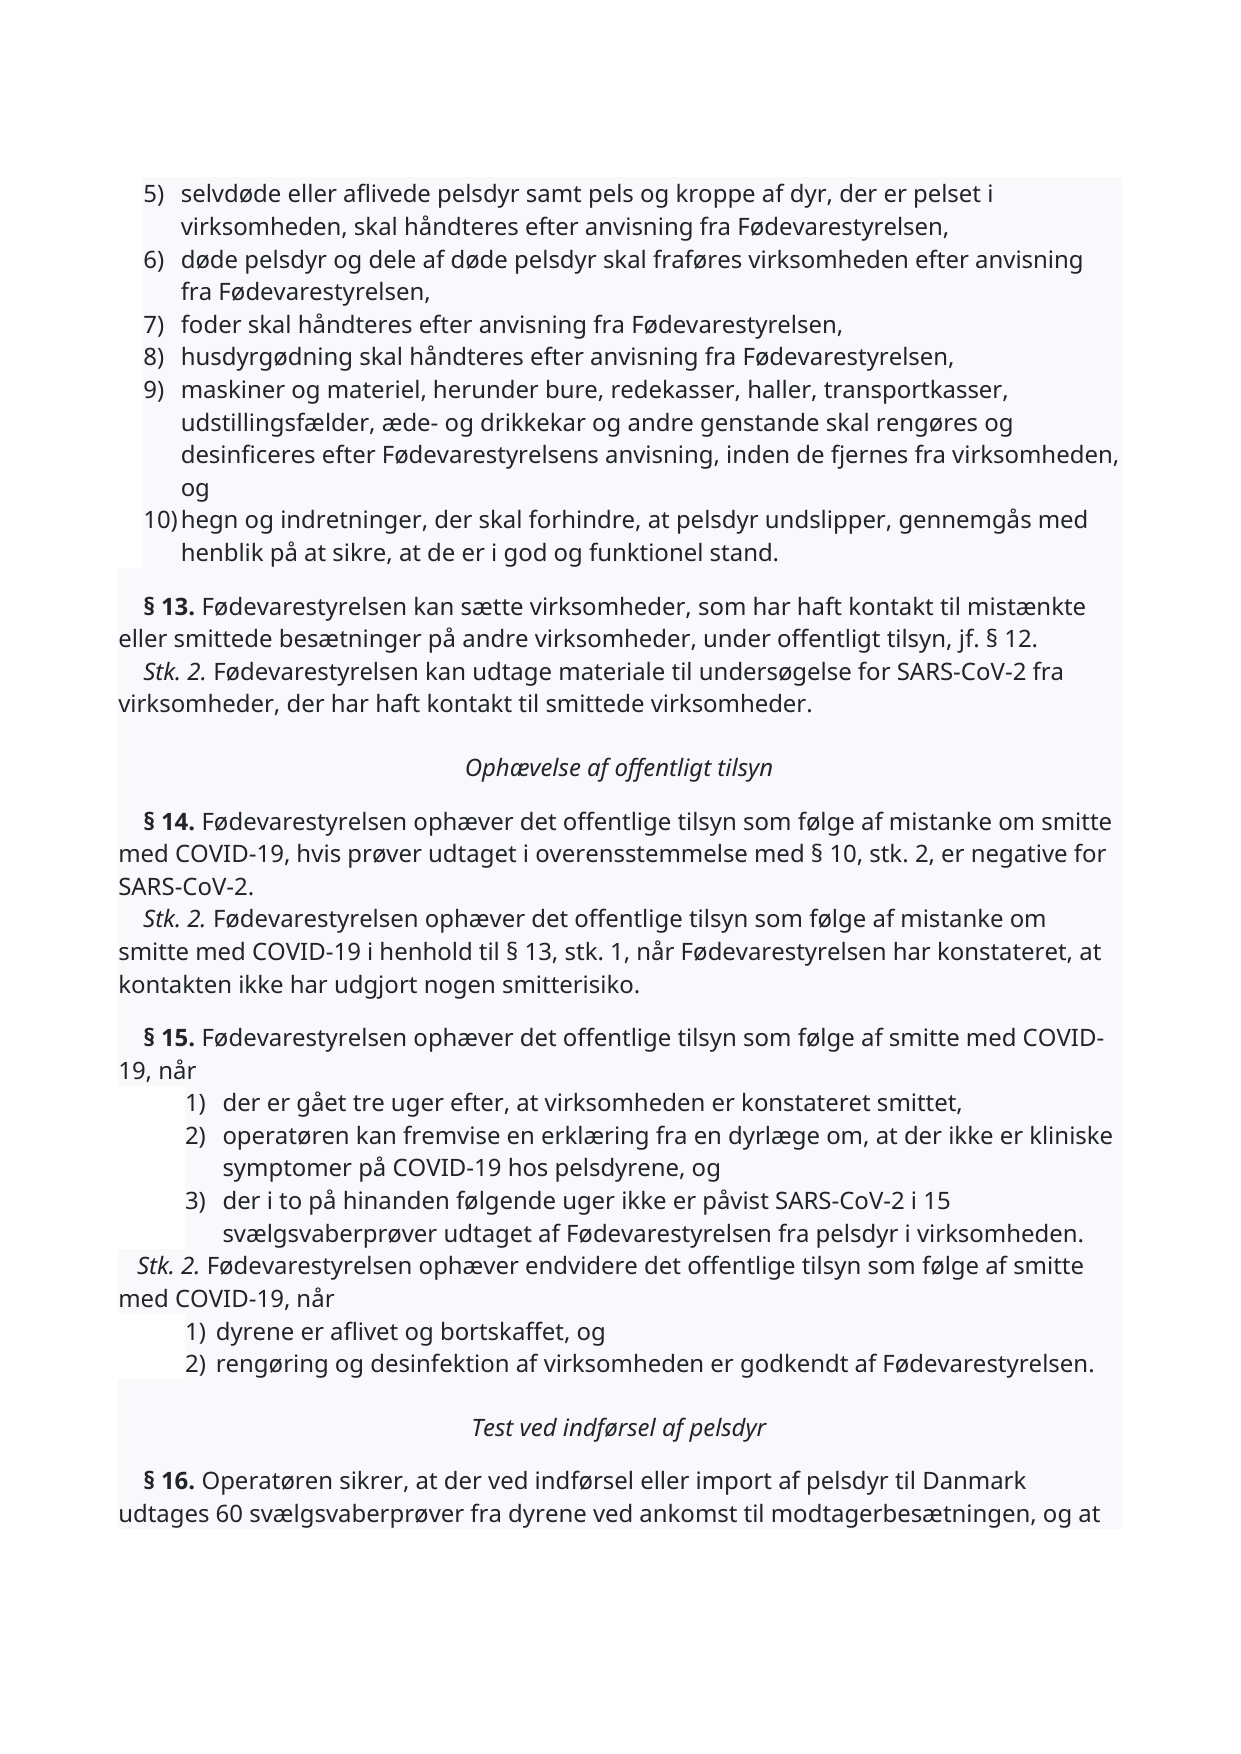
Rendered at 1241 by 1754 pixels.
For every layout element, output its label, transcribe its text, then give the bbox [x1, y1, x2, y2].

text § 14. Fødevarestyrelsen ophæver det offentlige tilsyn som følge af mistanke om smitte med COVID-19, hvis prøver udtaget i overensstemmelse med § 10, stk. 2, er negative for SARS-CoV-2. Stk. 2. Fødevarestyrelsen ophæver det offentlige tilsyn som følge af mistanke om smitte med COVID-19 i henhold til § 13, stk. 1, når Fødevarestyrelsen har konstateret, at kontakten ikke har udgjort nogen smitterisiko. [118, 804, 1122, 1000]
list maskiner og materiel, herunder bure, redekasser, haller, transportkasser, udstillingsfælder, æde- og drikkekar og andre genstande skal rengøres og desinficeres efter Fødevarestyrelsens anvisning, inden de fjernes fra virksomheden, og [143, 373, 1122, 503]
list der i to på hinanden følgende uger ikke er påvist SARS-CoV-2 i 15 svælgsvaberprøver udtaget af Fødevarestyrelsen fra pelsdyr i virksomheden. [185, 1184, 1122, 1249]
list selvdøde eller aflivede pelsdyr samt pels og kroppe af dyr, der er pelset i virksomheden, skal håndteres efter anvisning fra Fødevarestyrelsen, [143, 177, 1122, 242]
list husdyrgødning skal håndteres efter anvisning fra Fødevarestyrelsen, [143, 340, 1122, 373]
list dyrene er aflivet og bortskaffet, og [185, 1314, 1122, 1347]
list der er gået tre uger efter, at virksomheden er konstateret smittet, [185, 1086, 1122, 1119]
list rengøring og desinfektion af virksomheden er godkendt af Fødevarestyrelsen. [185, 1347, 1122, 1379]
list døde pelsdyr og dele af døde pelsdyr skal fraføres virksomheden efter anvisning fra Fødevarestyrelsen, [143, 242, 1122, 308]
list hegn og indretninger, der skal forhindre, at pelsdyr undslipper, gennemgås med henblik på at sikre, at de er i god og funktionel stand. [143, 503, 1122, 568]
text § 13. Fødevarestyrelsen kan sætte virksomheder, som har haft kontakt til mistænkte eller smittede besætninger på andre virksomheder, under offentligt tilsyn, jf. § 12. [118, 589, 1122, 654]
text Stk. 2. Fødevarestyrelsen kan udtage materiale til undersøgelse for SARS-CoV-2 fra virksomheder, der har haft kontakt til smittede virksomheder. [118, 654, 1122, 720]
text Stk. 2. Fødevarestyrelsen ophæver endvidere det offentlige tilsyn som følge af smitte med COVID-19, når [118, 1249, 1122, 1314]
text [118, 1464, 1122, 1529]
list operatøren kan fremvise en erklæring fra en dyrlæge om, at der ikke er kliniske symptomer på COVID-19 hos pelsdyrene, og [185, 1119, 1122, 1184]
text § 15. Fødevarestyrelsen ophæver det offentlige tilsyn som følge af smitte med COVID-19, når [118, 1021, 1122, 1086]
text Test ved indførsel af pelsdyr [118, 1411, 1122, 1443]
text Ophævelse af offentligt tilsyn [118, 751, 1122, 783]
list foder skal håndteres efter anvisning fra Fødevarestyrelsen, [143, 308, 1122, 340]
